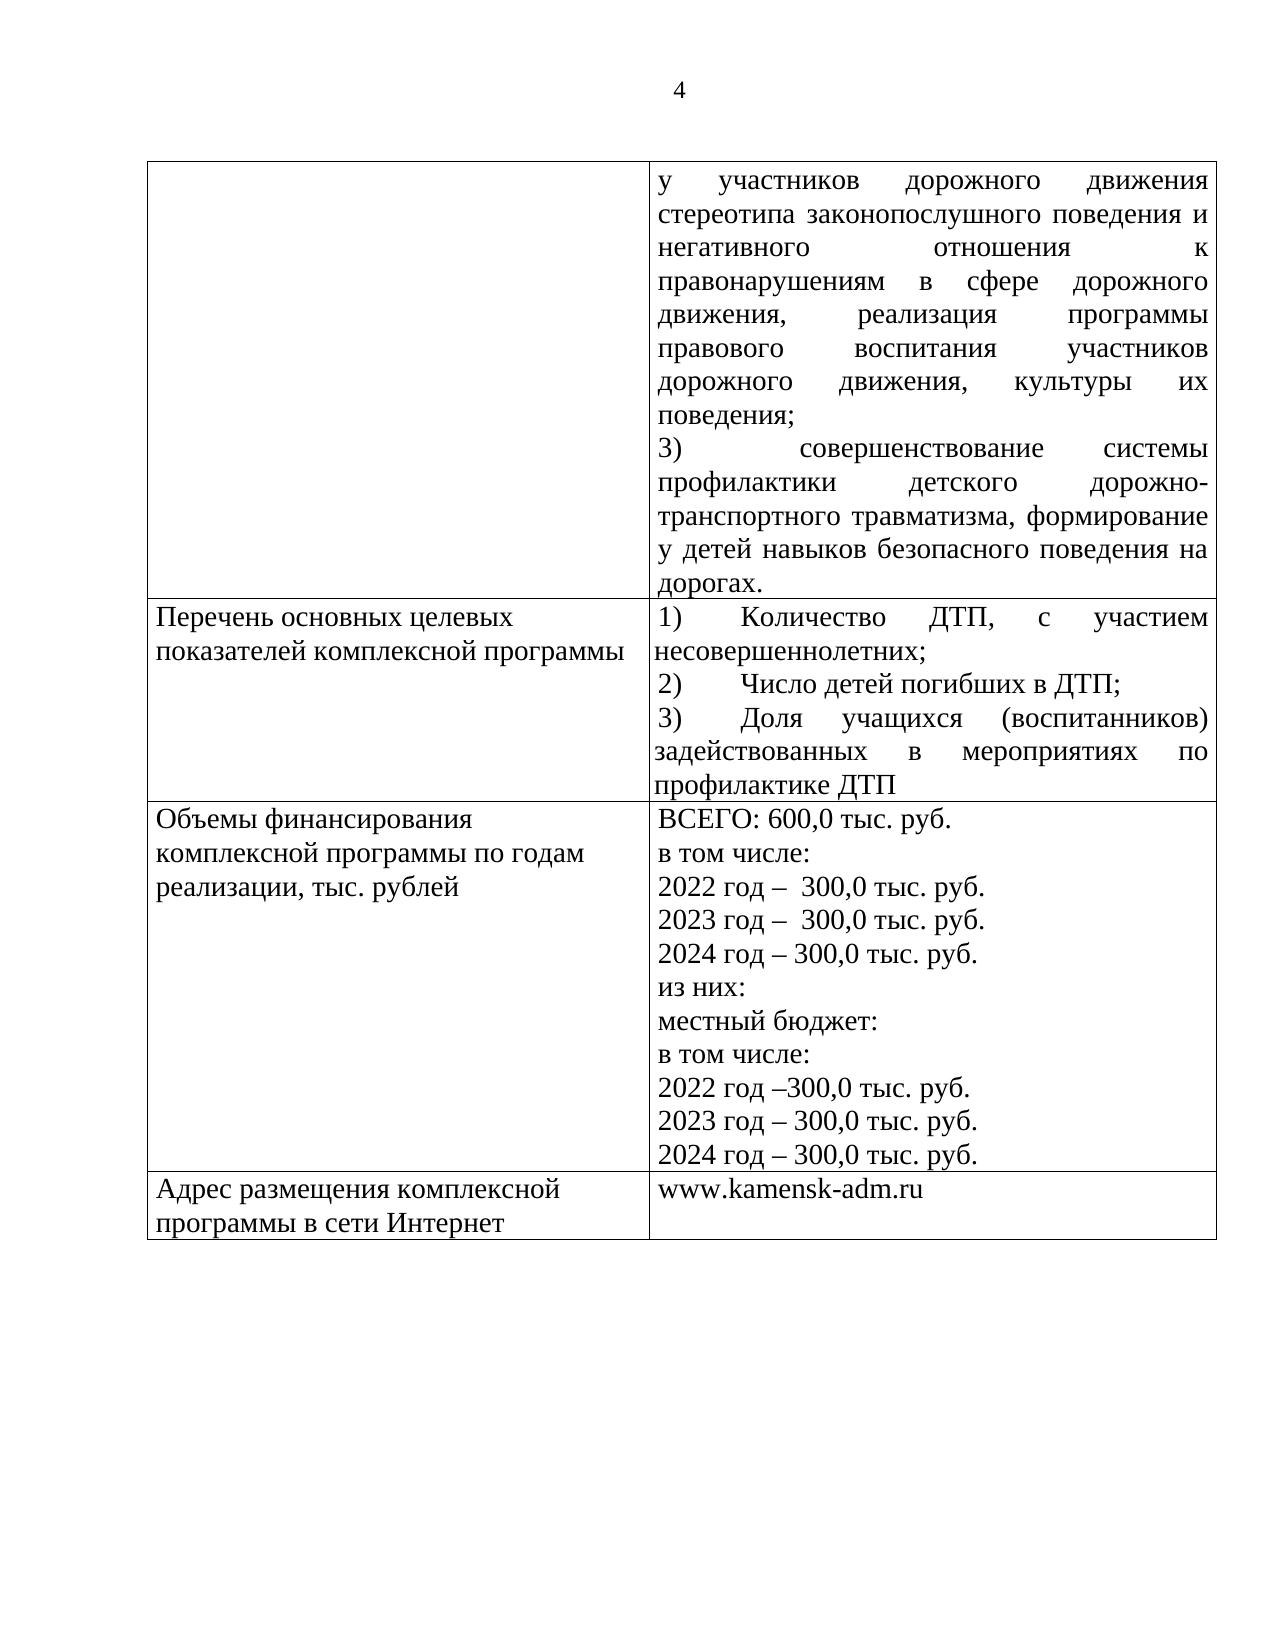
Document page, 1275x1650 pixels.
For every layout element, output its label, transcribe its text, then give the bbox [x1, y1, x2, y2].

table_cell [148, 162, 649, 598]
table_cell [650, 162, 1216, 598]
table_cell www.kamensk-adm.ru [650, 1172, 1216, 1239]
table_cell Адрес размещения комплексной программы в сети Интернет [148, 1172, 649, 1239]
table_cell Количество ДТП, с участием несовершеннолетних; Число детей погибших в ДТП; Доля учащихся (воспитанников) задействованных в мероприятиях по профилактике ДТП [650, 599, 1216, 801]
table_cell Объемы финансирования комплексной программы по годам реализации, тыс. рублей [148, 802, 649, 1171]
table_cell ВСЕГО: 600,0 тыс. руб. в том числе: 2022 год – 300,0 тыс. руб. 2023 год – 300,0 тыс. руб. 2024 год – 300,0 тыс. руб. из них: местный бюджет: в том числе: 2022 год –300,0 тыс. руб. 2023 год – 300,0 тыс. руб. 2024 год – 300,0 тыс. руб. [650, 802, 1216, 1171]
table_cell Перечень основных целевых показателей комплексной программы [148, 599, 649, 801]
